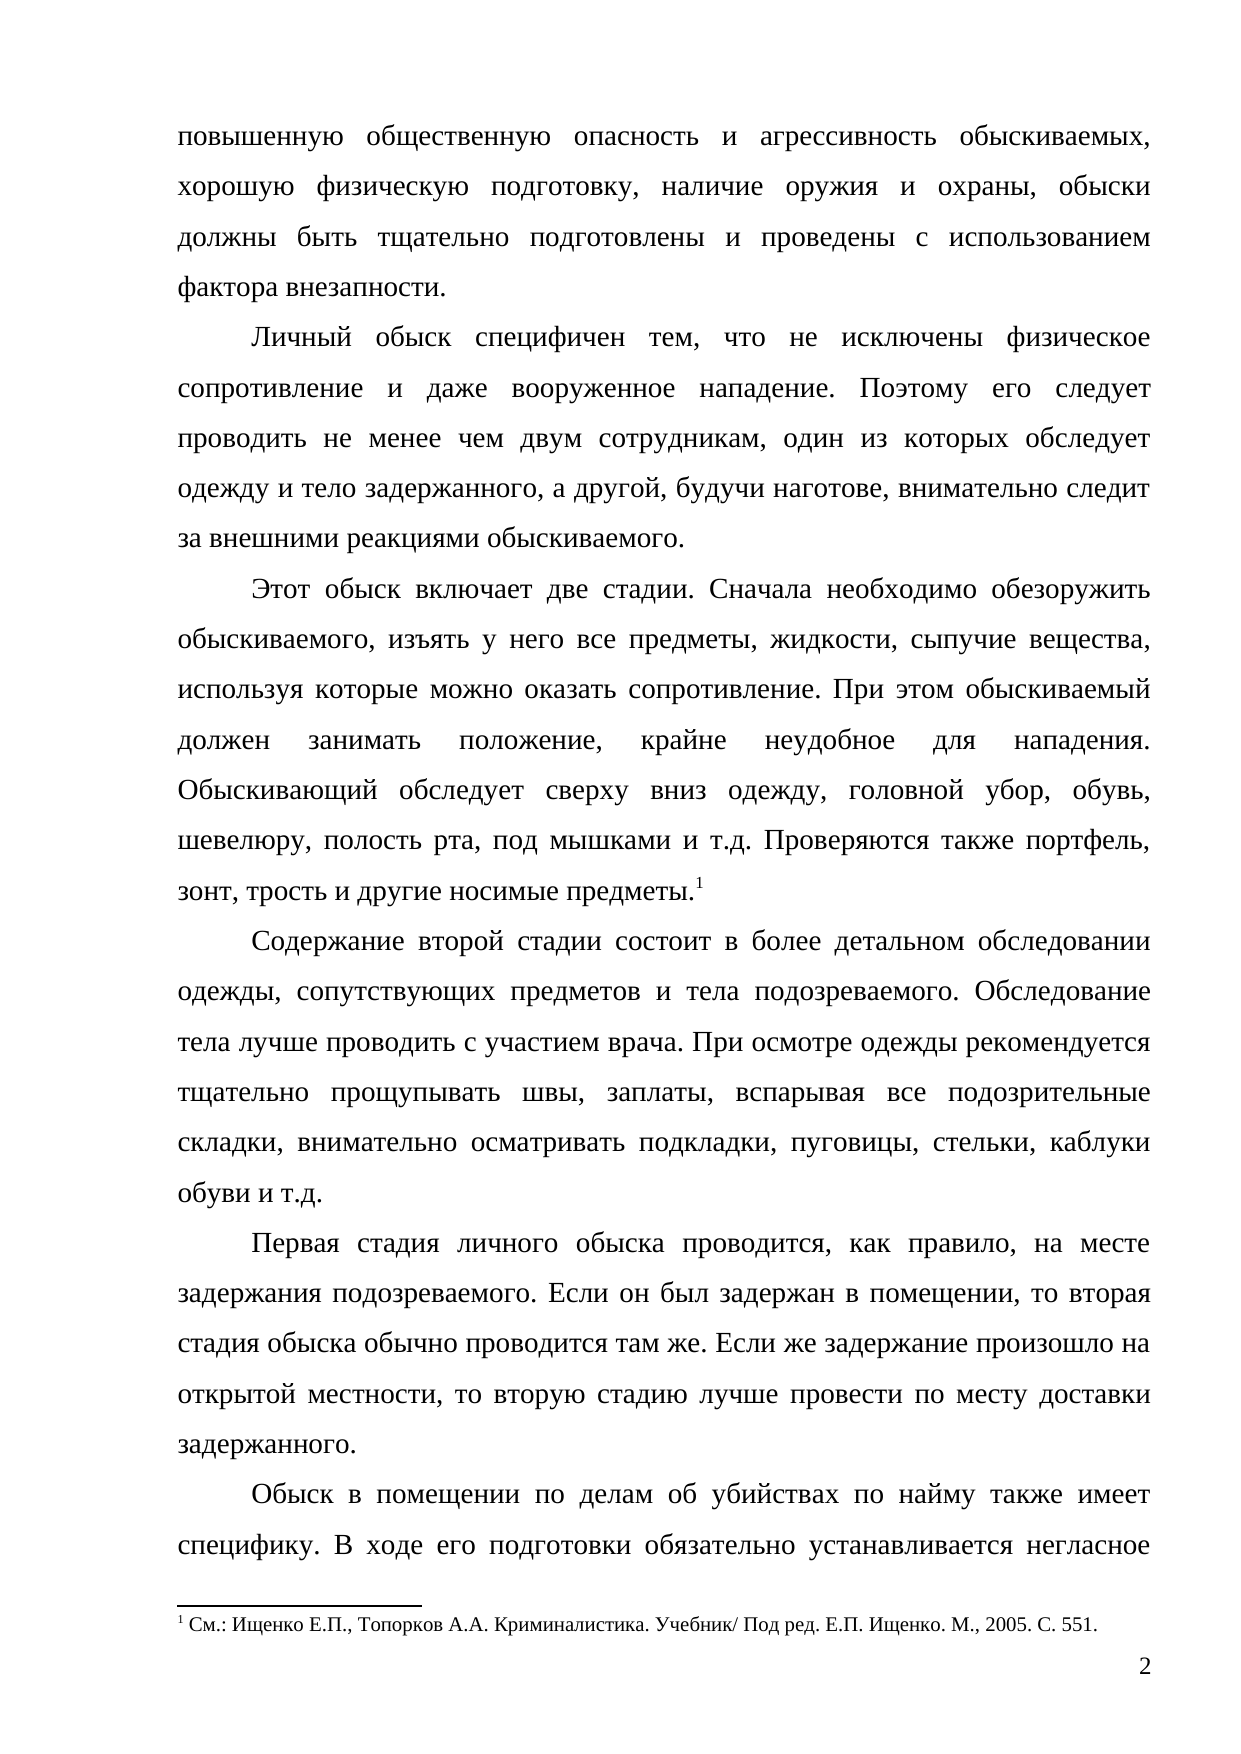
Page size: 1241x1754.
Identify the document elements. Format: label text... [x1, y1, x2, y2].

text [177, 1477, 1152, 1560]
text Этот обыск включает две стадии. Сначала необходимо обезоружить обыскиваемого, изъять у него все предметы, жидкости, сыпучие вещества, используя которые можно оказать сопротивление. При этом обыскиваемый должен занимать положение, крайне неудобное для нападения. Обыскивающий обследует сверху вниз одежду, головной убор, обувь, шевелюру, полость рта, под мышками и т.д. Проверяются также портфель, зонт, трость и другие носимые предметы. [177, 571, 1152, 906]
text Первая стадия личного обыска проводится, как правило, на месте задержания подозреваемого. Если он был задержан в помещении, то вторая стадия обыска обычно проводится там же. Если же задержание произошло на открытой местности, то вторую стадию лучше провести по месту доставки задержанного. [177, 1225, 1152, 1460]
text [177, 118, 1152, 303]
text Содержание второй стадии состоит в более детальном обследовании одежды, сопутствующих предметов и тела подозреваемого. Обследование тела лучше проводить с участием врача. При осмотре одежды рекомендуется тщательно прощупывать швы, заплаты, вспарывая все подозрительные складки, внимательно осматривать подкладки, пуговицы, стельки, каблуки обуви и т.д. [177, 923, 1152, 1208]
text Личный обыск специфичен тем, что не исключены физическое сопротивление и даже вооруженное нападение. Поэтому его следует проводить не менее чем двум сотрудникам, один из которых обследует одежду и тело задержанного, а другой, будучи наготове, внимательно следит за внешними реакциями обыскиваемого. [177, 319, 1152, 554]
